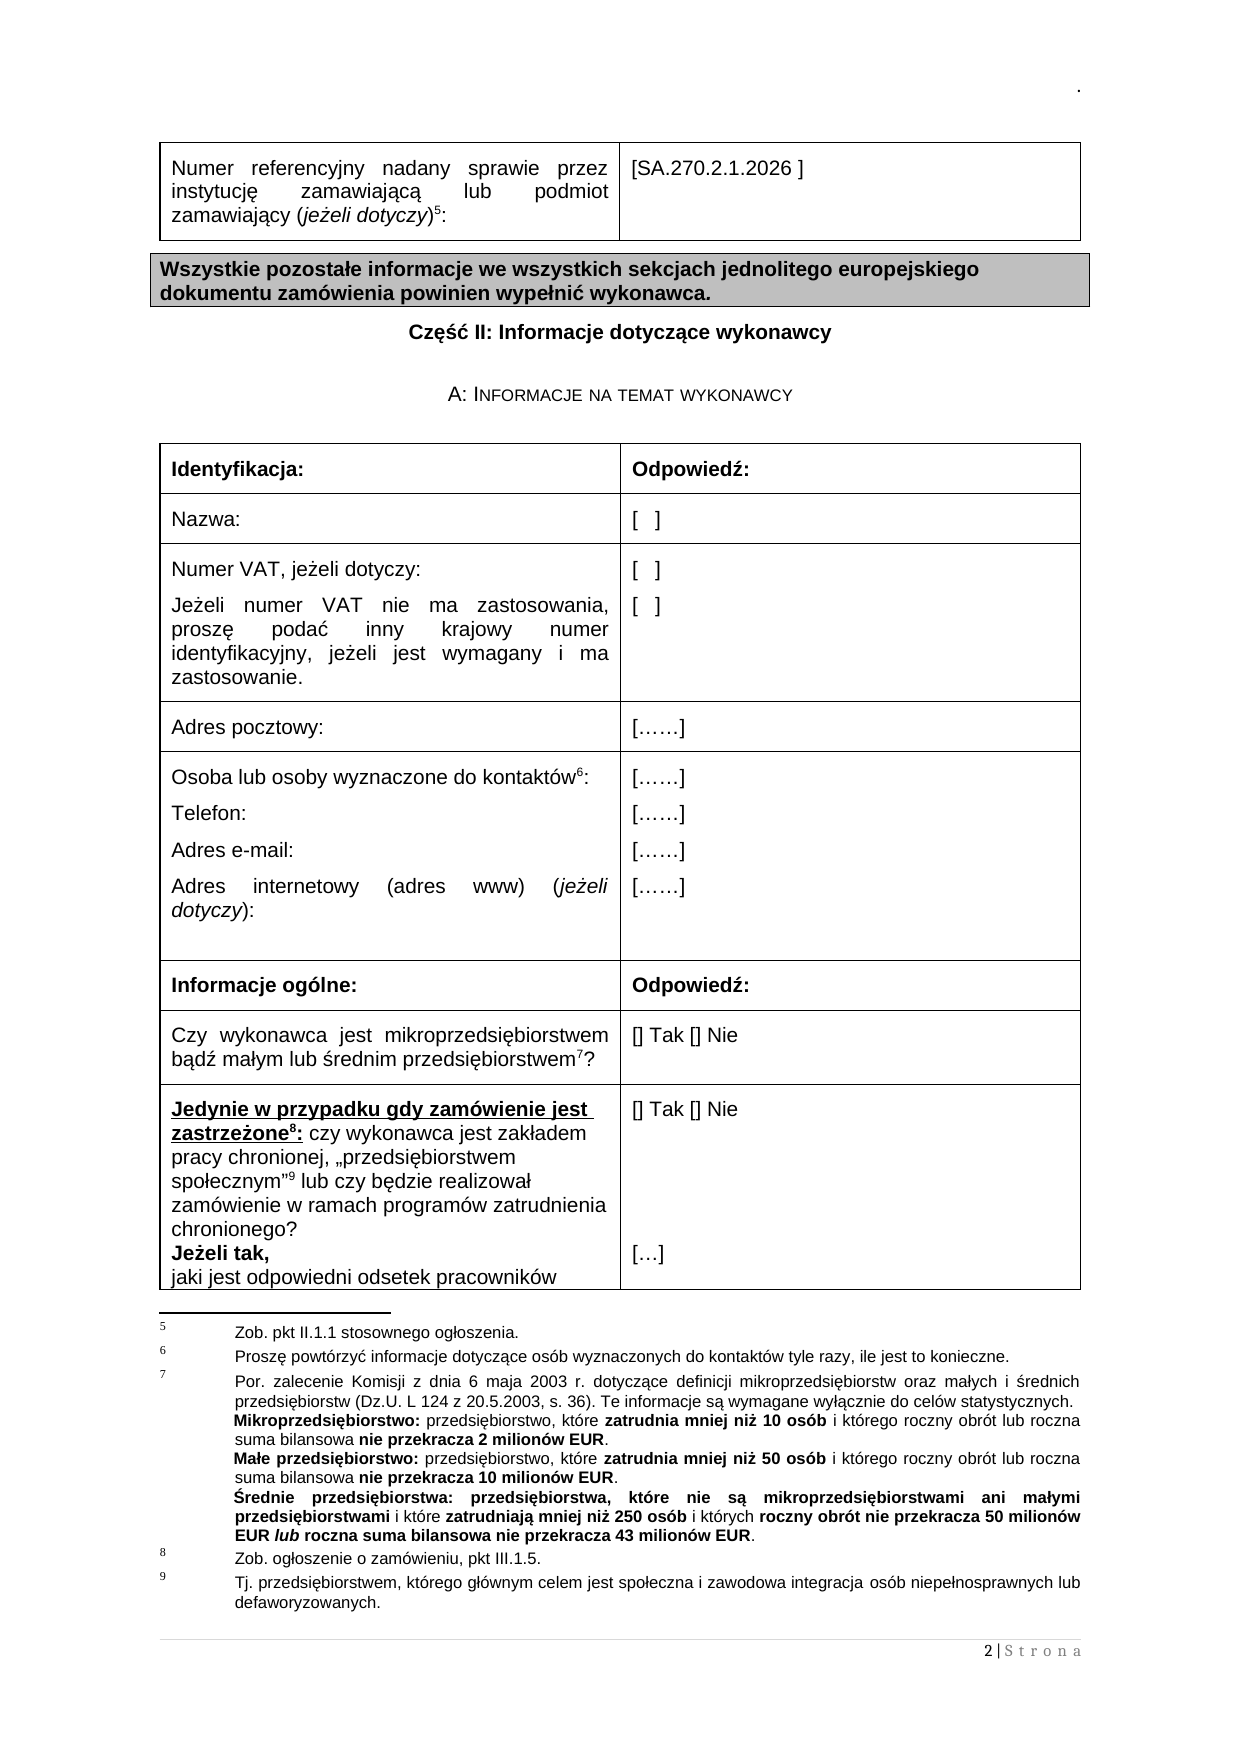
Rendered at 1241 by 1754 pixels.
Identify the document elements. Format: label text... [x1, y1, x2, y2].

table_cell Adres pocztowy: [161, 702, 620, 751]
table_cell [SA.270.2.1.2026 ] [620, 143, 1080, 240]
table_cell Nazwa: [161, 494, 620, 543]
table_cell Czy wykonawca jest mikroprzedsiębiorstwem bądź małym lub średnim przedsiębiorstwem? [161, 1011, 620, 1084]
table_cell Osoba lub osoby wyznaczone do kontaktów: Telefon: Adres e-mail: Adres internetowy (adres www) (jeżeli dotyczy): [161, 752, 620, 960]
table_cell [621, 1085, 1080, 1289]
table_cell [……] [621, 702, 1080, 751]
table_cell [ ] [621, 494, 1080, 543]
table_header Odpowiedź: [621, 444, 1080, 493]
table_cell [161, 1085, 620, 1289]
table_cell Numer referencyjny nadany sprawie przez instytucję zamawiającą lub podmiot zamawiający (jeżeli dotyczy): [161, 143, 619, 240]
table_cell [ ] [ ] [621, 544, 1080, 701]
text Część II: Informacje dotyczące wykonawcy [159, 320, 1081, 344]
table_cell Numer VAT, jeżeli dotyczy: Jeżeli numer VAT nie ma zastosowania, proszę podać inny krajowy numer identyfikacyjny, jeżeli jest wymagany i ma zastosowanie. [161, 544, 620, 701]
text A: Informacje na temat wykonawcy [159, 381, 1081, 405]
table_cell [] Tak [] Nie [621, 1011, 1080, 1084]
text Wszystkie pozostałe informacje we wszystkich sekcjach jednolitego europejskiego dokumentu zamówienia powinien wypełnić wykonawca. [151, 254, 1089, 306]
table_cell Odpowiedź: [621, 961, 1080, 1010]
table_cell Informacje ogólne: [161, 961, 620, 1010]
table_cell [……] [……] [……] [……] [621, 752, 1080, 960]
table_header Identyfikacja: [161, 444, 620, 493]
